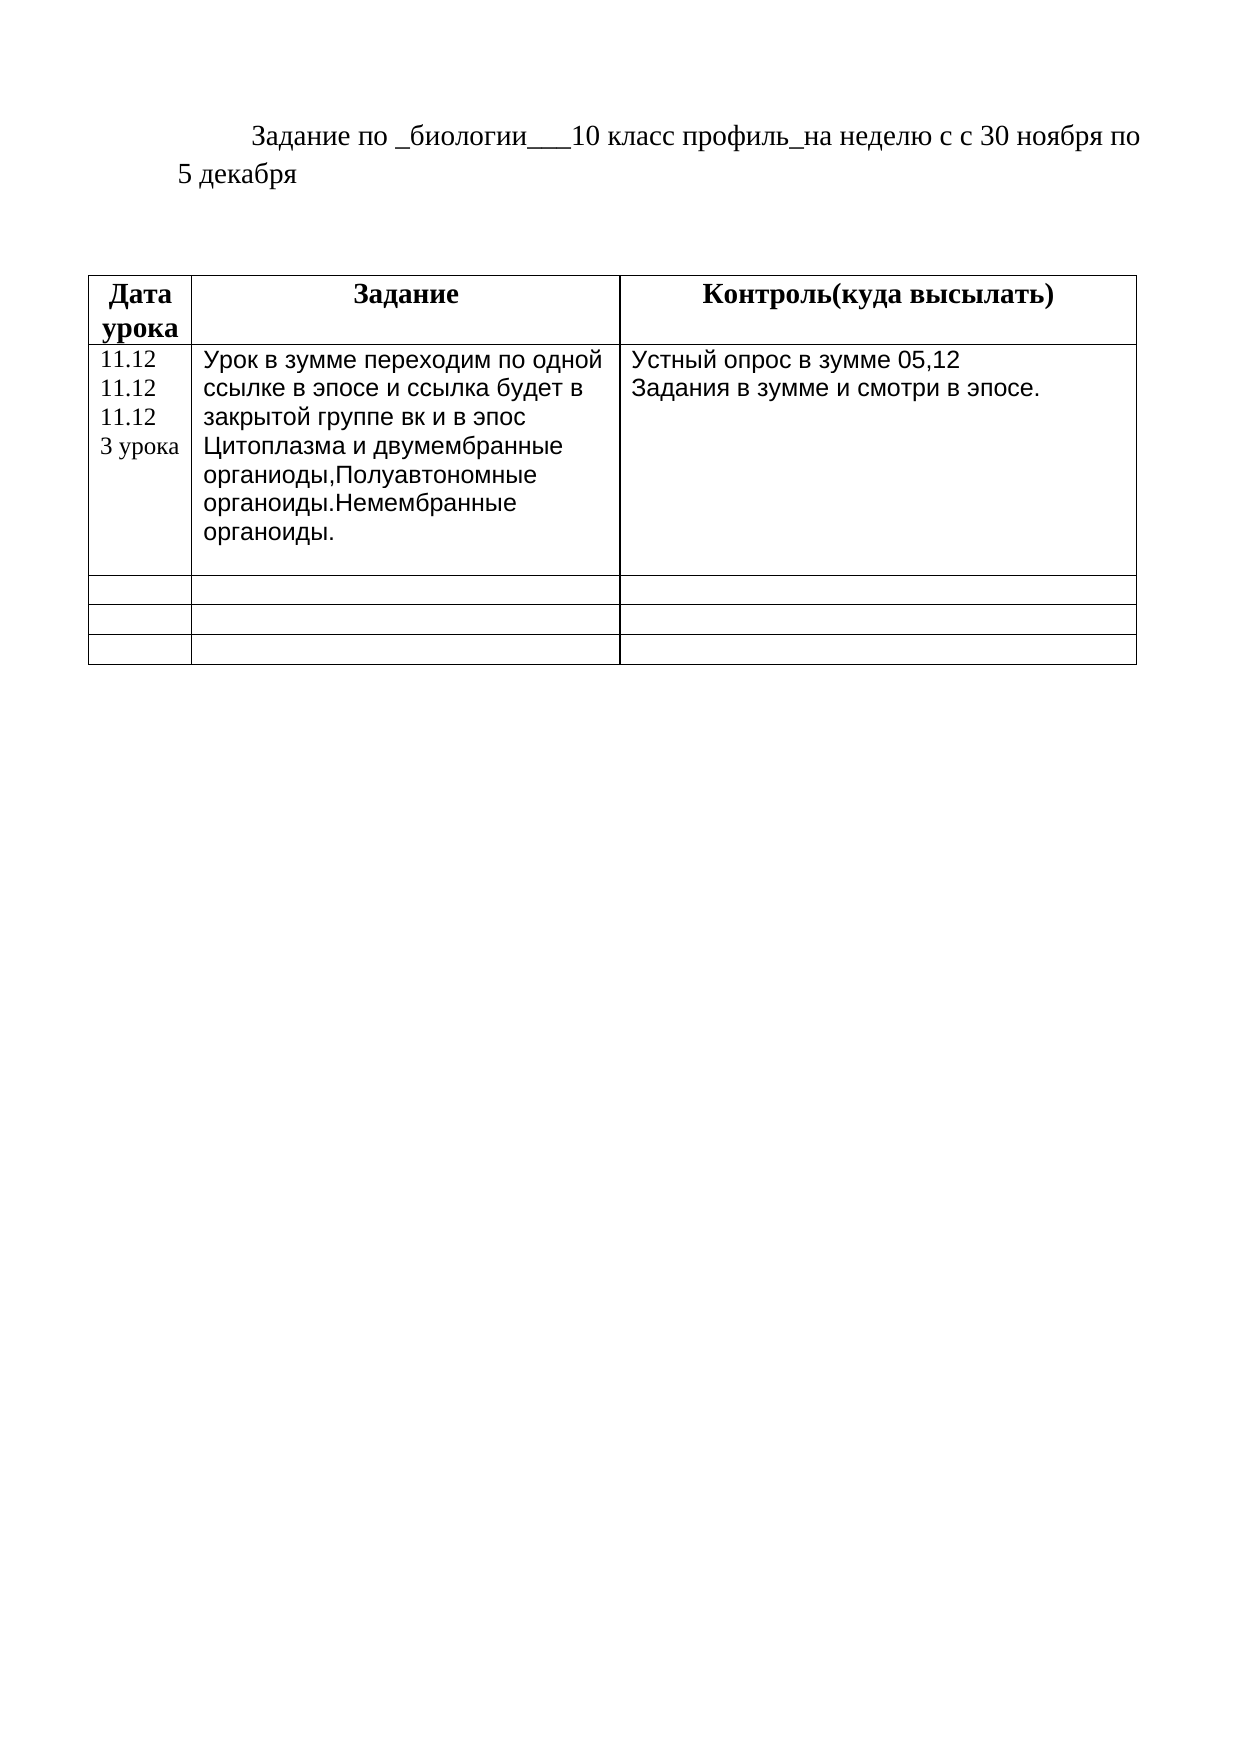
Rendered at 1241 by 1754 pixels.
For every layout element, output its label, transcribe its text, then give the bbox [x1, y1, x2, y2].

table_cell [192, 576, 619, 604]
table_cell [89, 605, 191, 634]
table_header Задание [192, 276, 619, 343]
table_cell [89, 635, 191, 664]
table_cell [89, 576, 191, 604]
table_cell 11.12 11.12 11.12 3 урока [89, 345, 191, 574]
table_cell [192, 605, 619, 634]
table_cell [192, 635, 619, 664]
table_cell [621, 576, 1136, 604]
table_header Контроль(куда высылать) [621, 276, 1136, 343]
table_cell [621, 635, 1136, 664]
table_header Дата урока [89, 276, 191, 343]
table_cell Урок в зумме переходим по одной ссылке в эпосе и ссылка будет в закрытой группе вк и в эпос Цитоплазма и двумембранные органиоды,Полуавтономные органоиды.Немембранные органоиды. [192, 345, 619, 574]
table_cell Устный опрос в зумме 05,12 Задания в зумме и смотри в эпосе. [621, 345, 1136, 574]
table_cell [621, 605, 1136, 634]
text Задание по _биологии___10 класс профиль_на неделю с с 30 ноября по 5 декабря [177, 118, 1152, 190]
